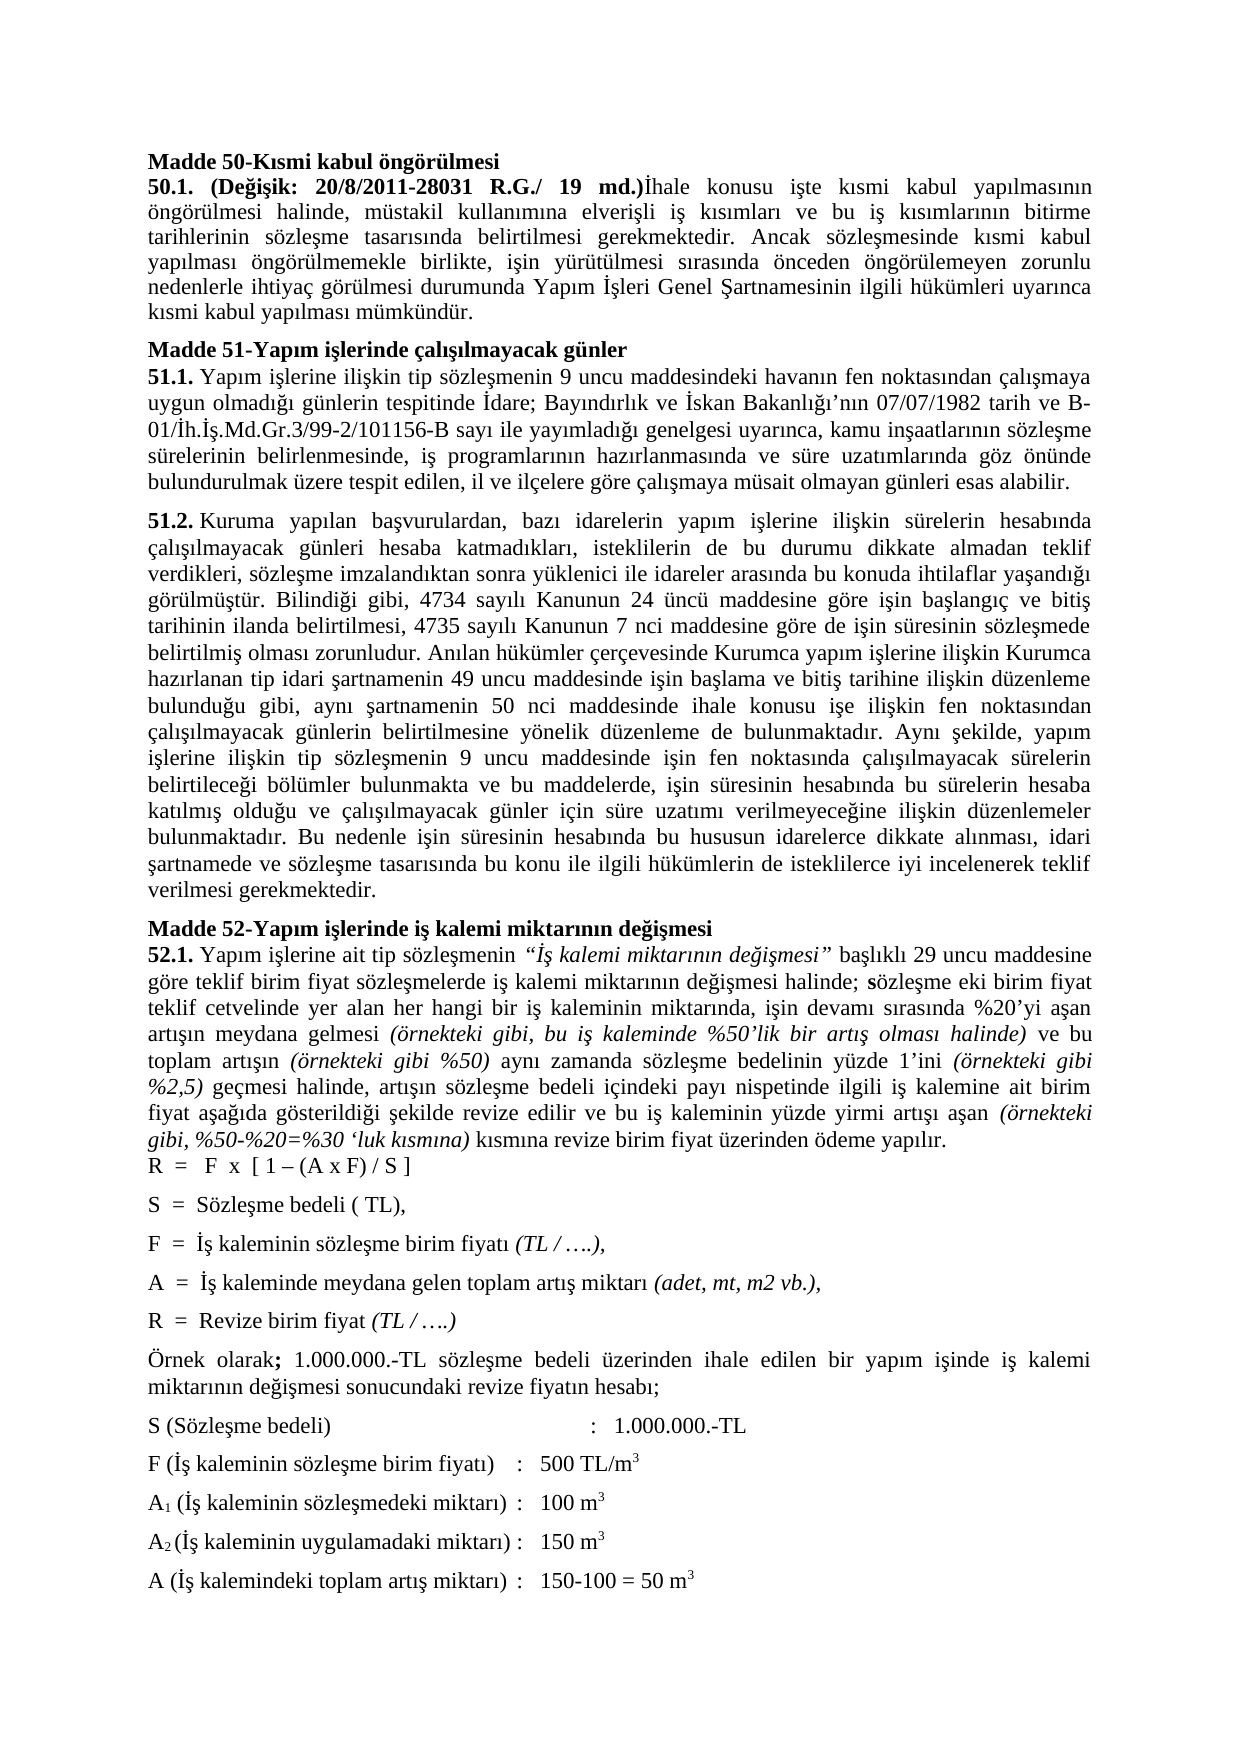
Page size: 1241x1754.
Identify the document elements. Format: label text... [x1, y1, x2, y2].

text 51.2. Kuruma yapılan başvurulardan, bazı idarelerin yapım işlerine ilişkin sürelerin hesabında çalışılmayacak günleri hesaba katmadıkları, isteklilerin de bu durumu dikkate almadan teklif verdikleri, sözleşme imzalandıktan sonra yüklenici ile idareler arasında bu konuda ihtilaflar yaşandığı görülmüştür. Bilindiği gibi, 4734 sayılı Kanunun 24 üncü maddesine göre işin başlangıç ve bitiş tarihinin ilanda belirtilmesi, 4735 sayılı Kanunun 7 nci maddesine göre de işin süresinin sözleşmede belirtilmiş olması zorunludur. Anılan hükümler çerçevesinde Kurumca yapım işlerine ilişkin Kurumca hazırlanan tip idari şartnamenin 49 uncu maddesinde işin başlama ve bitiş tarihine ilişkin düzenleme bulunduğu gibi, aynı şartnamenin 50 nci maddesinde ihale konusu işe ilişkin fen noktasından çalışılmayacak günlerin belirtilmesine yönelik düzenleme de bulunmaktadır. Aynı şekilde, yapım işlerine ilişkin tip sözleşmenin 9 uncu maddesinde işin fen noktasında çalışılmayacak sürelerin belirtileceği bölümler bulunmakta ve bu maddelerde, işin süresinin hesabında bu sürelerin hesaba katılmış olduğu ve çalışılmayacak günler için süre uzatımı verilmeyeceğine ilişkin düzenlemeler bulunmaktadır. Bu nedenle işin süresinin hesabında bu hususun idarelerce dikkate alınması, idari şartnamede ve sözleşme tasarısında bu konu ile ilgili hükümlerin de isteklilerce iyi incelenerek teklif verilmesi gerekmektedir. [148, 507, 1092, 902]
text A1 (İş kaleminin sözleşmedeki miktarı) : 100 m3 [148, 1489, 1092, 1516]
text S = Sözleşme bedeli ( TL), [148, 1191, 1092, 1217]
text 52.1. Yapım işlerine ait tip sözleşmenin “İş kalemi miktarının değişmesi” başlıklı 29 uncu maddesine göre teklif birim fiyat sözleşmelerde iş kalemi miktarının değişmesi halinde; sözleşme eki birim fiyat teklif cetvelinde yer alan her hangi bir iş kaleminin miktarında, işin devamı sırasında %20’yi aşan artışın meydana gelmesi (örnekteki gibi, bu iş kaleminde %50’lik bir artış olması halinde) ve bu toplam artışın (örnekteki gibi %50) aynı zamanda sözleşme bedelinin yüzde 1’ini (örnekteki gibi %2,5) geçmesi halinde, artışın sözleşme bedeli içindeki payı nispetinde ilgili iş kalemine ait birim fiyat aşağıda gösterildiği şekilde revize edilir ve bu iş kaleminin yüzde yirmi artışı aşan (örnekteki gibi, %50-%20=%30 ‘luk kısmına) kısmına revize birim fiyat üzerinden ödeme yapılır. [148, 941, 1092, 1152]
text R = F x [ 1 – (A x F) / S ] [148, 1152, 1092, 1178]
text S (Sözleşme bedeli) : 1.000.000.-TL [148, 1412, 1092, 1438]
text Madde 52-Yapım işlerinde iş kalemi miktarının değişmesi [148, 915, 1092, 941]
text A2 (İş kaleminin uygulamadaki miktarı) : 150 m3 [148, 1528, 1092, 1554]
text F = İş kaleminin sözleşme birim fiyatı (TL / ….), [148, 1230, 1092, 1256]
text Örnek olarak; 1.000.000.-TL sözleşme bedeli üzerinden ihale edilen bir yapım işinde iş kalemi miktarının değişmesi sonucundaki revize fiyatın hesabı; [148, 1346, 1092, 1399]
text F (İş kaleminin sözleşme birim fiyatı) : 500 TL/m3 [148, 1451, 1092, 1477]
text 50.1. (Değişik: 20/8/2011-28031 R.G./ 19 md.)İhale konusu işte kısmi kabul yapılmasının öngörülmesi halinde, müstakil kullanımına elverişli iş kısımları ve bu iş kısımlarının bitirme tarihlerinin sözleşme tasarısında belirtilmesi gerekmektedir. Ancak sözleşmesinde kısmi kabul yapılması öngörülmemekle birlikte, işin yürütülmesi sırasında önceden öngörülemeyen zorunlu nedenlerle ihtiyaç görülmesi durumunda Yapım İşleri Genel Şartnamesinin ilgili hükümleri uyarınca kısmi kabul yapılması mümkündür. [148, 174, 1092, 324]
text R = Revize birim fiyat (TL / ….) [148, 1308, 1092, 1334]
text 51.1. Yapım işlerine ilişkin tip sözleşmenin 9 uncu maddesindeki havanın fen noktasından çalışmaya uygun olmadığı günlerin tespitinde İdare; Bayındırlık ve İskan Bakanlığı’nın 07/07/1982 tarih ve B-01/İh.İş.Md.Gr.3/99-2/101156-B sayı ile yayımladığı genelgesi uyarınca, kamu inşaatlarının sözleşme sürelerinin belirlenmesinde, iş programlarının hazırlanmasında ve süre uzatımlarında göz önünde bulundurulmak üzere tespit edilen, il ve ilçelere göre çalışmaya müsait olmayan günleri esas alabilir. [148, 363, 1092, 495]
text Madde 51-Yapım işlerinde çalışılmayacak günler [148, 337, 1092, 363]
text A (İş kalemindeki toplam artış miktarı) : 150-100 = 50 m3 [148, 1567, 1092, 1593]
text A = İş kaleminde meydana gelen toplam artış miktarı (adet, mt, m2 vb.), [148, 1269, 1092, 1295]
text Madde 50-Kısmi kabul öngörülmesi [148, 148, 1092, 174]
